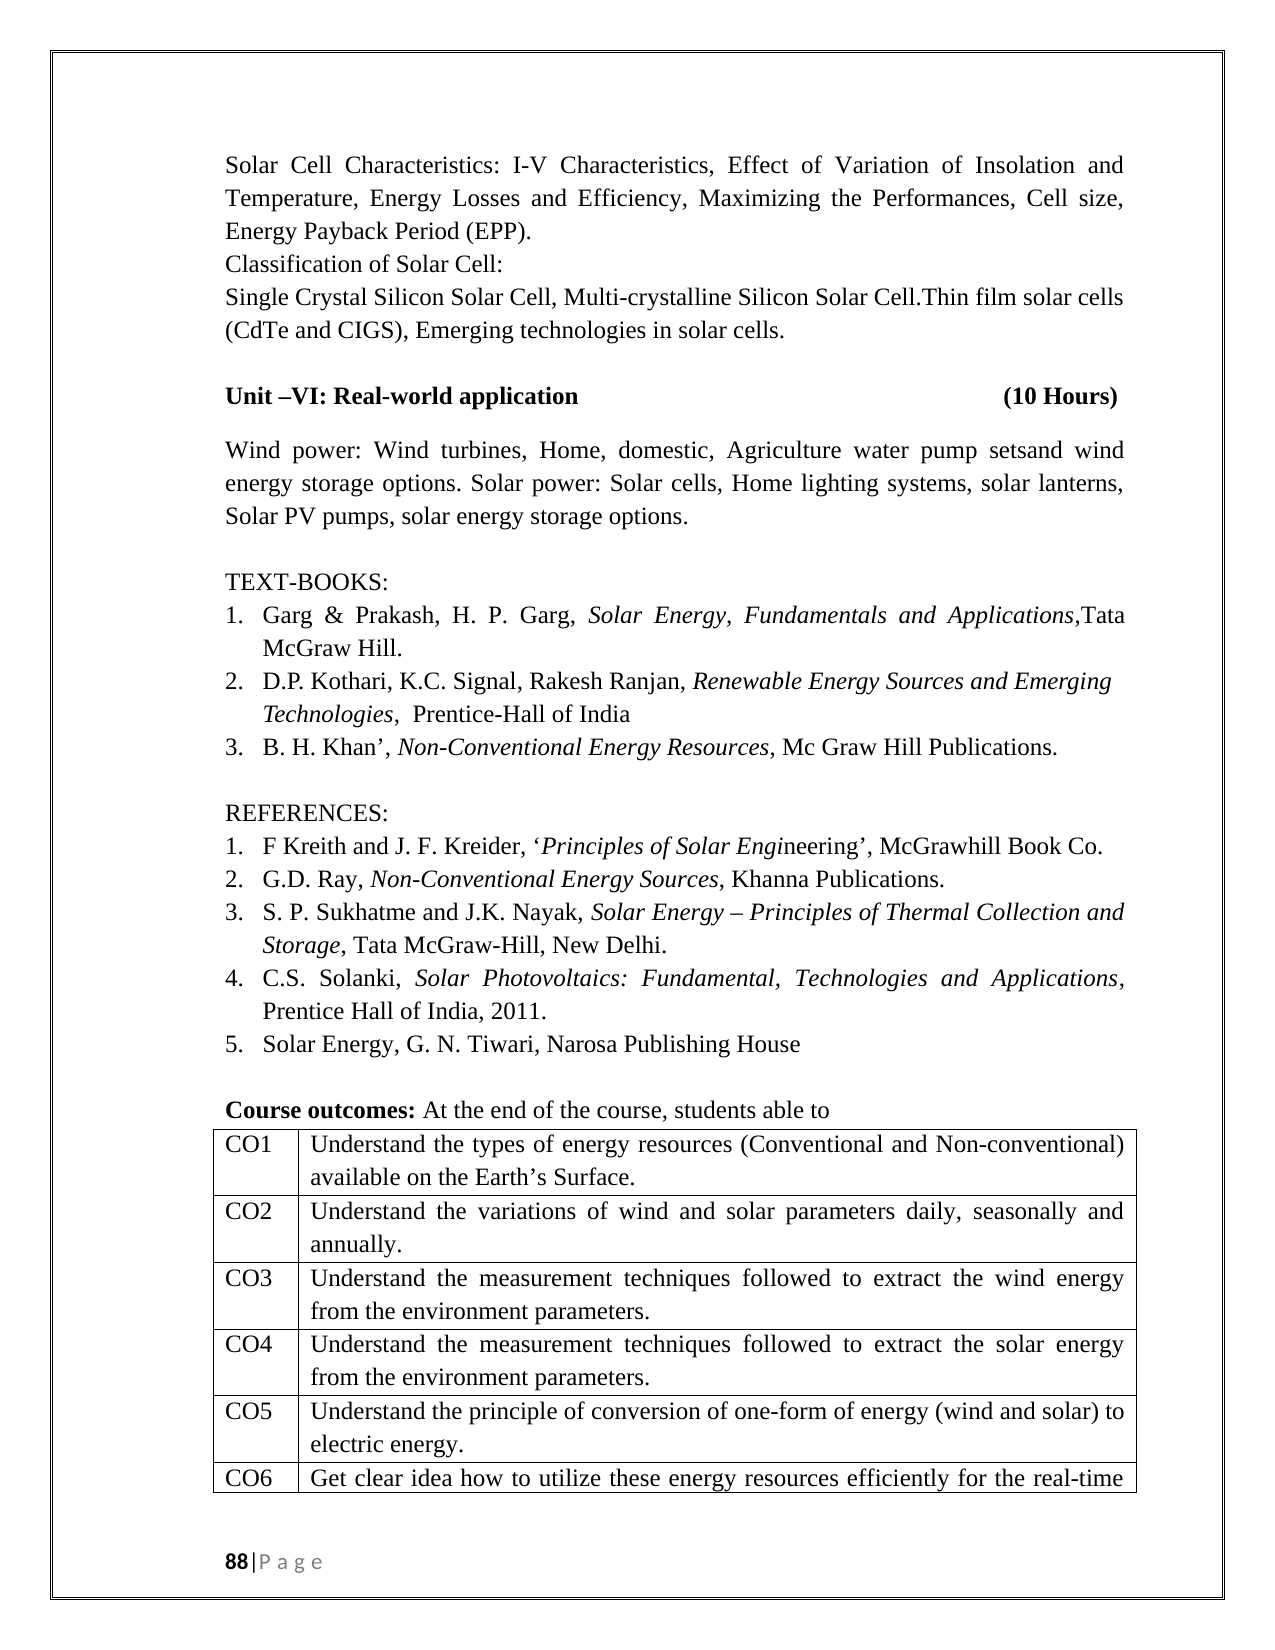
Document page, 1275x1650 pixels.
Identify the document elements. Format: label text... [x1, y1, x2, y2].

list Garg & Prakash, H. P. Garg, Solar Energy, Fundamentals and Applications,Tata McGraw Hill. [225, 600, 1125, 662]
text Course outcomes: At the end of the course, students able to [225, 1095, 1125, 1124]
text Unit –VI: Real-world application (10 Hours) [225, 381, 1125, 410]
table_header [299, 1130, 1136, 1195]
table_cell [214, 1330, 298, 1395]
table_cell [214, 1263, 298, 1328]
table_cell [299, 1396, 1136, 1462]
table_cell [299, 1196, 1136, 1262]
text REFERENCES: [225, 798, 1125, 827]
list G.D. Ray, Non-Conventional Energy Sources, Khanna Publications. [225, 864, 1125, 893]
text Classification of Solar Cell: [225, 249, 1125, 278]
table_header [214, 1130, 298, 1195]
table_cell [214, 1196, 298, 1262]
list C.S. Solanki, Solar Photovoltaics: Fundamental, Technologies and Applications, Prentice Hall of India, 2011. [225, 963, 1125, 1025]
list Solar Energy, G. N. Tiwari, Narosa Publishing House [225, 1029, 1125, 1058]
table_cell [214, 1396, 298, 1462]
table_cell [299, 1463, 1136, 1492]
text Solar Cell Characteristics: I-V Characteristics, Effect of Variation of Insolation and Temperature, Energy Losses and Efficiency, Maximizing the Performances, Cell size, Energy Payback Period (EPP). [225, 150, 1125, 245]
text Wind power: Wind turbines, Home, domestic, Agriculture water pump setsand wind energy storage options. Solar power: Solar cells, Home lighting systems, solar lanterns, Solar PV pumps, solar energy storage options. [225, 435, 1125, 530]
list F Kreith and J. F. Kreider, ‘Principles of Solar Engineering’, McGrawhill Book Co. [225, 831, 1125, 860]
list B. H. Khan’, Non-Conventional Energy Resources, Mc Graw Hill Publications. [225, 732, 1125, 761]
text TEXT-BOOKS: [225, 567, 1125, 596]
list D.P. Kothari, K.C. Signal, Rakesh Ranjan, Renewable Energy Sources and Emerging Technologies, Prentice-Hall of India [225, 666, 1125, 728]
list S. P. Sukhatme and J.K. Nayak, Solar Energy – Principles of Thermal Collection and Storage, Tata McGraw-Hill, New Delhi. [225, 897, 1125, 959]
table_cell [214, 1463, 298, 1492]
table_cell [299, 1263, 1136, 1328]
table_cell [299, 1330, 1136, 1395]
text Single Crystal Silicon Solar Cell, Multi-crystalline Silicon Solar Cell.Thin film solar cells (CdTe and CIGS), Emerging technologies in solar cells. [225, 282, 1125, 344]
